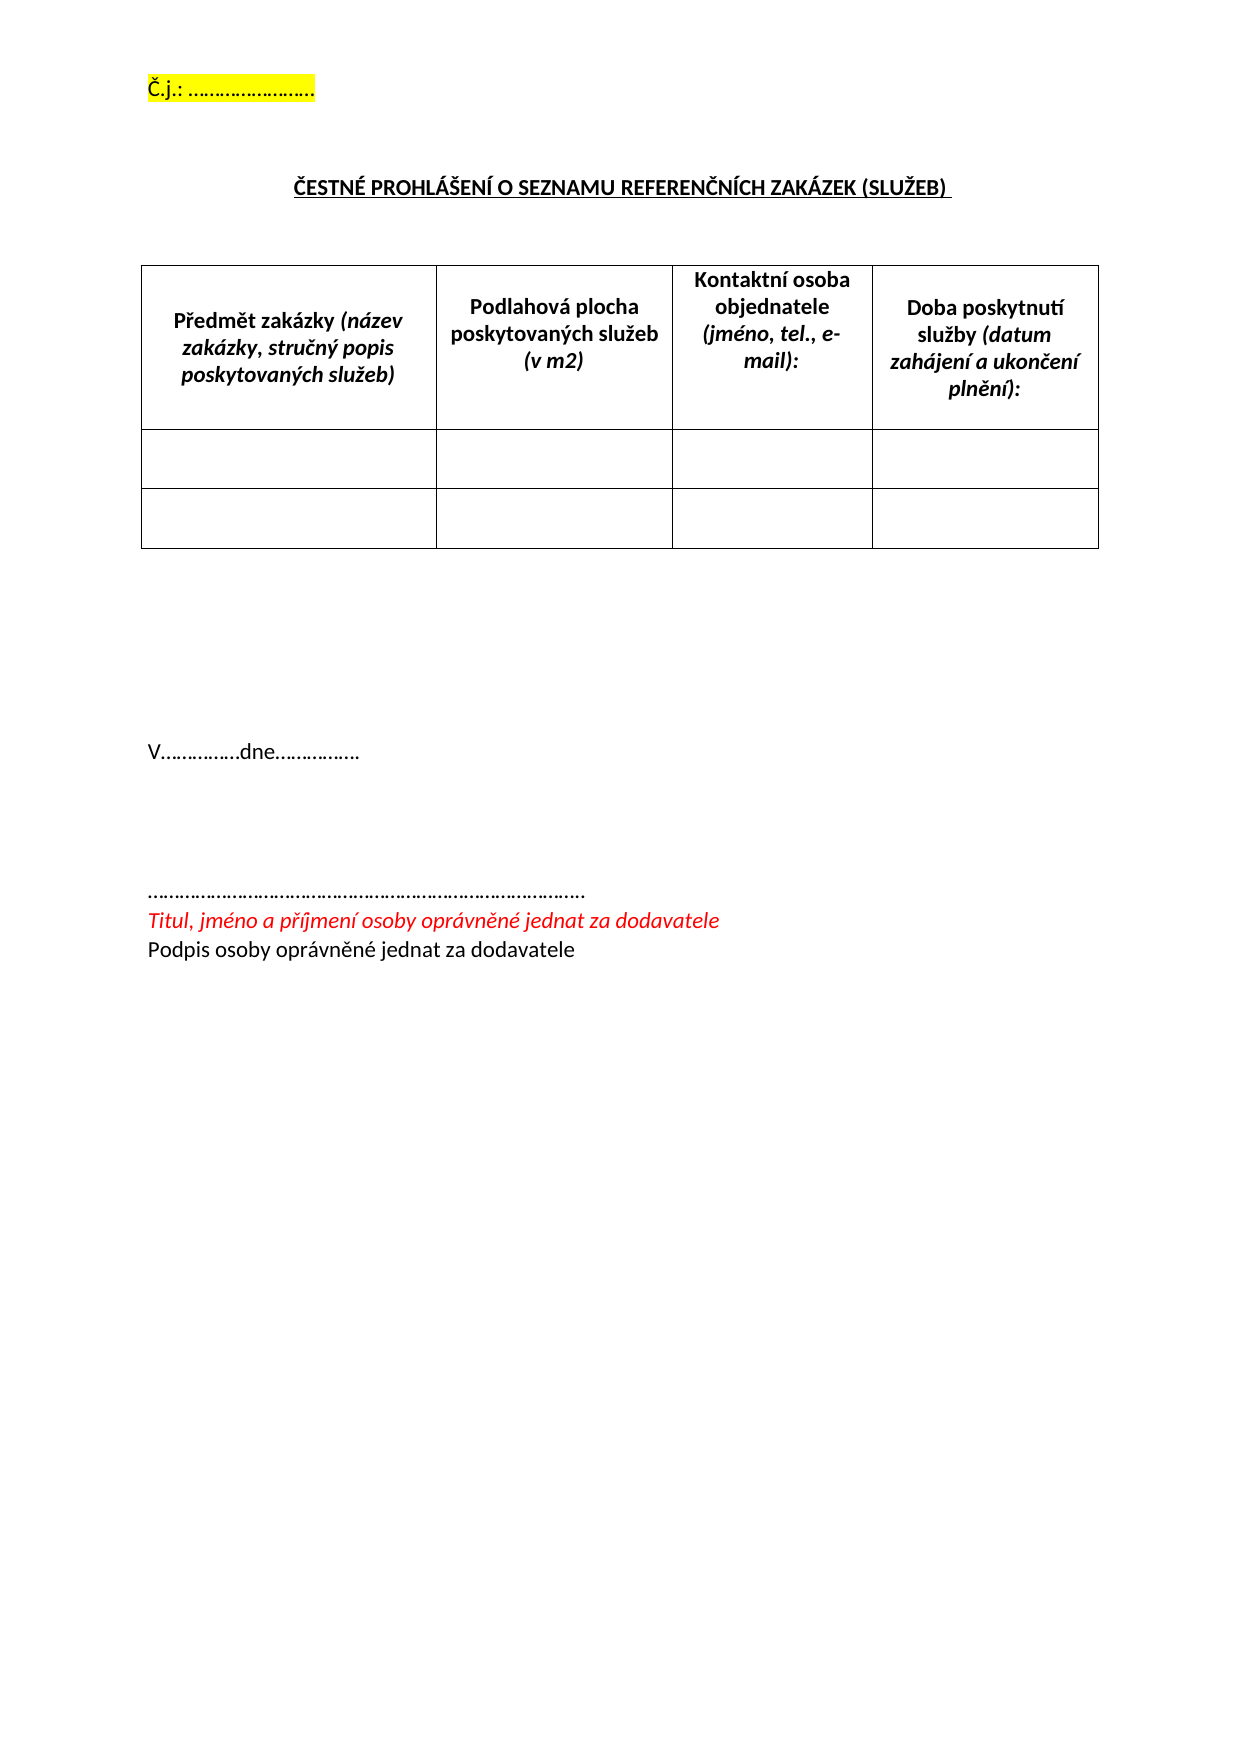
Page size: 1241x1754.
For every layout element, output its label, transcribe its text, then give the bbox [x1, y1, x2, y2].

table_cell [673, 489, 872, 547]
text Podpis osoby oprávněné jednat za dodavatele [148, 934, 1093, 963]
table_cell [437, 430, 672, 488]
subtitle ČESTNÉ PROHLÁŠENÍ O SEZNAMU REFERENČNÍCH ZAKÁZEK (SLUŽEB) [148, 173, 1093, 201]
table_cell [142, 430, 436, 488]
table_cell [873, 489, 1098, 547]
table_cell [437, 489, 672, 547]
text ……………………………………………………………………….. [148, 876, 1093, 905]
table_header Podlahová plocha poskytovaných služeb (v m2) [437, 266, 672, 429]
text V……………dne……………. [148, 738, 1093, 765]
table_header Předmět zakázky (název zakázky, stručný popis poskytovaných služeb) [142, 266, 436, 429]
table_cell [873, 430, 1098, 488]
text osoby oprávněné jednat za dodavatele [148, 905, 1093, 934]
table_cell [142, 489, 436, 547]
table_header Kontaktní osoba objednatele (jméno, tel., e-mail): [673, 266, 872, 429]
table_cell [673, 430, 872, 488]
table_header Doba poskytnutí služby (datum zahájení a ukončení plnění): [873, 266, 1098, 429]
